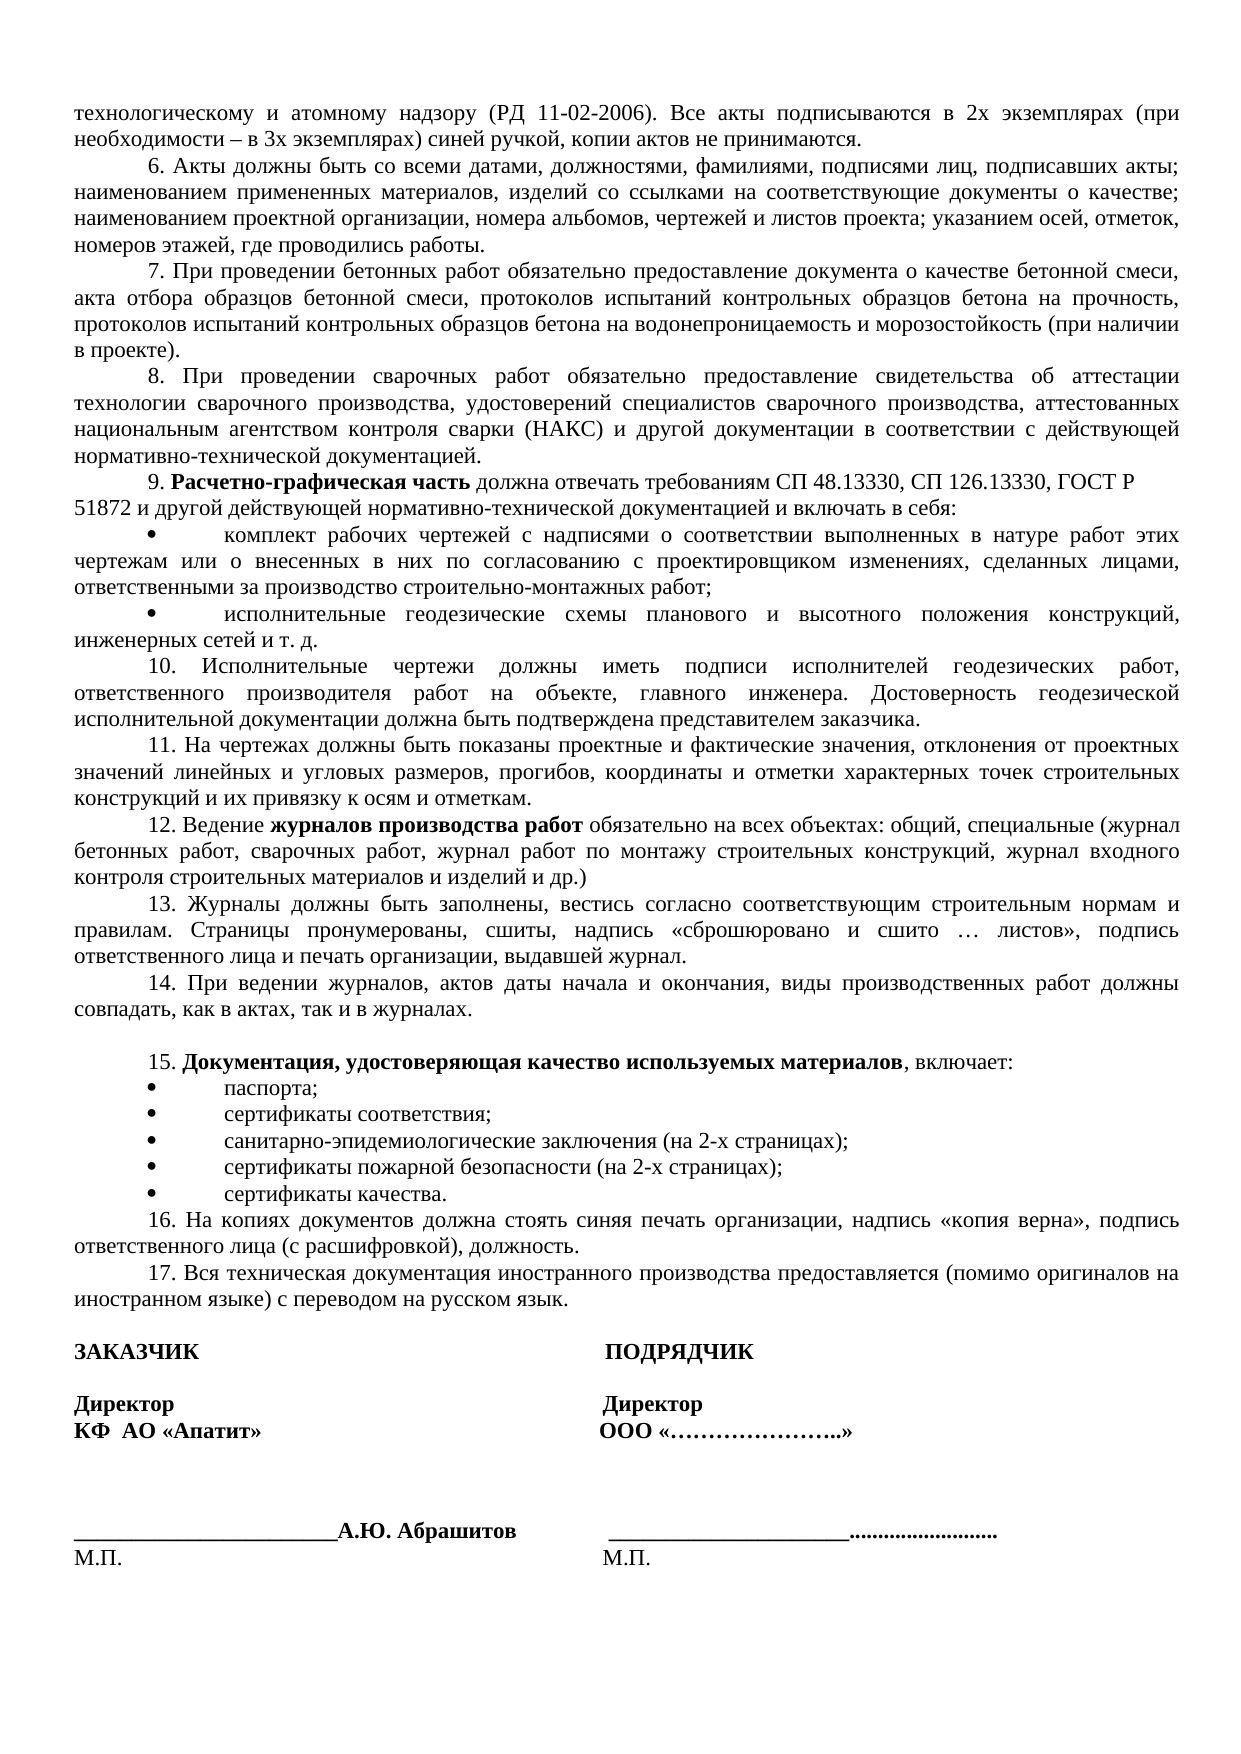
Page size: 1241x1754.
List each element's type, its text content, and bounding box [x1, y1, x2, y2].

list санитарно-эпидемиологические заключения (на 2-х страницах); [74, 1127, 1181, 1153]
text 14. При ведении журналов, актов даты начала и окончания, виды производственных работ должны совпадать, как в актах, так и в журналах. [74, 969, 1181, 1021]
list сертификаты качества. [74, 1179, 1181, 1206]
list комплект рабочих чертежей с надписями о соответствии выполненных в натуре работ этих чертежам или о внесенных в них по согласованию с проектировщиком изменениях, сделанных лицами, ответственными за производство строительно-монтажных работ; [74, 521, 1181, 600]
text М.П. М.П. [74, 1544, 1181, 1570]
text 17. Вся техническая документация иностранного производства предоставляется (помимо оригиналов на иностранном языке) с переводом на русском язык. [74, 1259, 1181, 1311]
list сертификаты пожарной безопасности (на 2-х страницах); [74, 1153, 1181, 1179]
text 9. Расчетно-графическая часть должна отвечать требованиям СП 48.13330, СП 126.13330, ГОСТ Р 51872 и другой действующей нормативно-технической документацией и включать в себя: [74, 468, 1181, 521]
text 12. Ведение журналов производства работ обязательно на всех объектах: общий, специальные (журнал бетонных работ, сварочных работ, журнал работ по монтажу строительных конструкций, журнал входного контроля строительных материалов и изделий и др.) [74, 811, 1181, 890]
text 11. На чертежах должны быть показаны проектные и фактические значения, отклонения от проектных значений линейных и угловых размеров, прогибов, координаты и отметки характерных точек строительных конструкций и их привязку к осям и отметкам. [74, 732, 1181, 811]
text 6. Акты должны быть со всеми датами, должностями, фамилиями, подписями лиц, подписавших акты; наименованием примененных материалов, изделий со ссылками на соответствующие документы о качестве; наименованием проектной организации, номера альбомов, чертежей и листов проекта; указанием осей, отметок, номеров этажей, где проводились работы. [74, 152, 1181, 257]
text 15. Документация, удостоверяющая качество используемых материалов, включает: [74, 1048, 1181, 1074]
list паспорта; [74, 1074, 1181, 1101]
list сертификаты соответствия; [74, 1101, 1181, 1127]
text 8. При проведении сварочных работ обязательно предоставление свидетельства об аттестации технологии сварочного производства, удостоверений специалистов сварочного производства, аттестованных национальным агентством контроля сварки (НАКС) и другой документации в соответствии с действующей нормативно-технической документацией. [74, 363, 1181, 468]
text Директор Директор [74, 1390, 1181, 1417]
list исполнительные геодезические схемы планового и высотного положения конструкций, инженерных сетей и т. д. [74, 600, 1181, 652]
text 13. Журналы должны быть заполнены, вестись согласно соответствующим строительным нормам и правилам. Страницы пронумерованы, сшиты, надпись «сброшюровано и сшито … листов», подпись ответственного лица и печать организации, выдавшей журнал. [74, 890, 1181, 969]
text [74, 99, 1181, 152]
text 10. Исполнительные чертежи должны иметь подписи исполнителей геодезических работ, ответственного производителя работ на объекте, главного инженера. Достоверность геодезической исполнительной документации должна быть подтверждена представителем заказчика. [74, 652, 1181, 732]
text 7. При проведении бетонных работ обязательно предоставление документа о качестве бетонной смеси, акта отбора образцов бетонной смеси, протоколов испытаний контрольных образцов бетона на прочность, протоколов испытаний контрольных образцов бетона на водонепроницаемость и морозостойкость (при наличии в проекте). [74, 257, 1181, 363]
text ЗАКАЗЧИК ПОДРЯДЧИК [74, 1338, 1181, 1364]
text _______________________А.Ю. Абрашитов _____________________.......................... [74, 1518, 1181, 1544]
text КФ АО «Апатит» ООО «…………………..» [74, 1417, 1181, 1443]
text 16. На копиях документов должна стоять синяя печать организации, надпись «копия верна», подпись ответственного лица (с расшифровкой), должность. [74, 1206, 1181, 1259]
